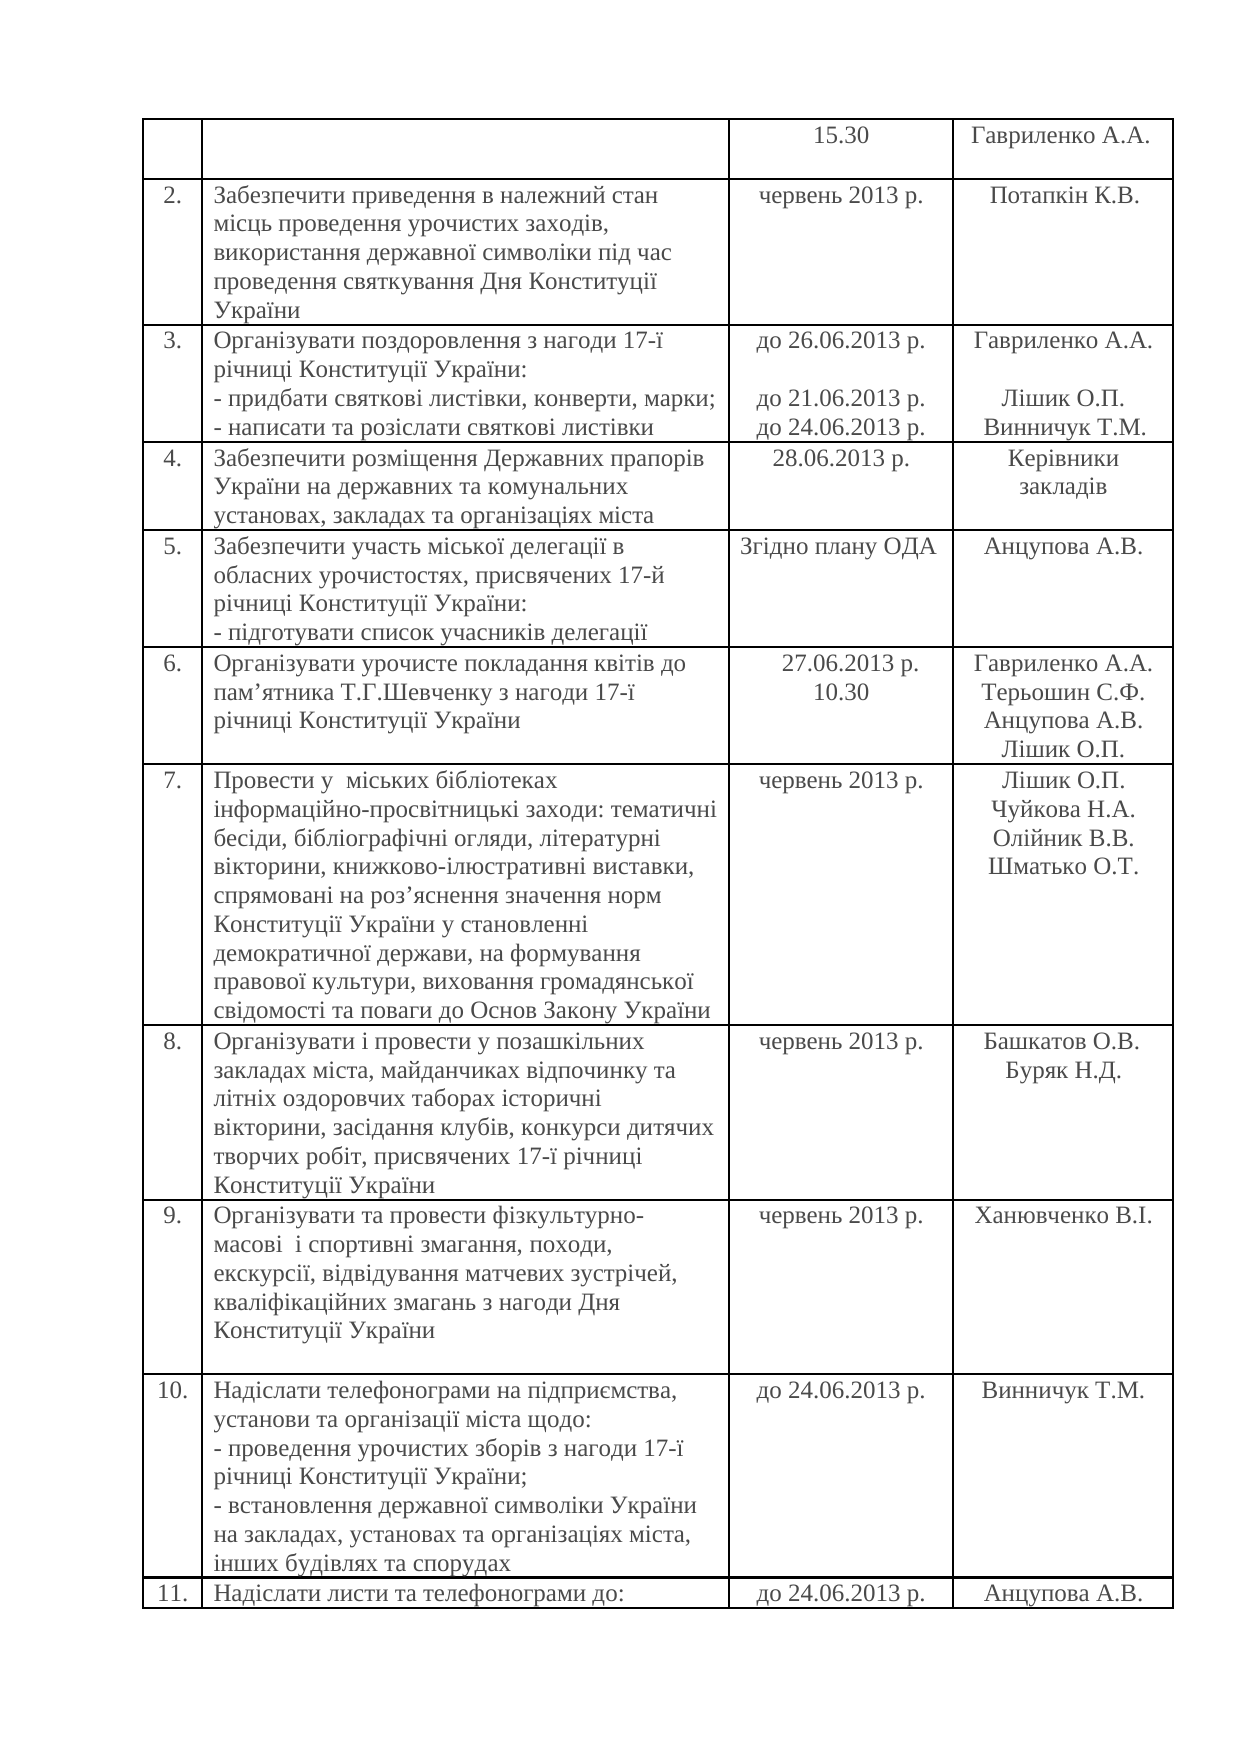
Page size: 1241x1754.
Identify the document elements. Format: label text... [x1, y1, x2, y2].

table_cell 1. [144, 120, 201, 178]
table_cell 9. [144, 1201, 201, 1373]
table_cell 6. [144, 648, 201, 763]
table_cell Анцупова А.В. [954, 1579, 1172, 1607]
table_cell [954, 120, 1172, 178]
table_cell Винничук Т.М. [954, 1375, 1172, 1576]
table_cell червень 2013 р. [730, 1026, 952, 1198]
table_cell Надіслати телефонограми на підприємства, установи та організації міста щодо: - проведення урочистих зборів з нагоди 17-ї річниці Конституції України; - встановлення державної символіки України на закладах, установах та організаціях міста, інших будівлях та спорудах [203, 1375, 728, 1576]
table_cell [203, 120, 728, 178]
table_cell до 24.06.2013 р. [730, 1579, 952, 1607]
table_cell Організувати і провести у позашкільних закладах міста, майданчиках відпочинку та літніх оздоровчих таборах історичні вікторини, засідання клубів, конкурси дитячих творчих робіт, присвячених 17-ї річниці Конституції України [203, 1026, 728, 1198]
table_cell Гавриленко А.А. Терьошин С.Ф. Анцупова А.В. Лішик О.П. [954, 648, 1172, 763]
table_cell Організувати та провести фізкультурно-масові і спортивні змагання, походи, екскурсії, відвідування матчевих зустрічей, кваліфікаційних змагань з нагоди Дня Конституції України [203, 1201, 728, 1373]
table_cell Керівники закладів [954, 443, 1172, 529]
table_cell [203, 1579, 728, 1607]
table_cell Згідно плану ОДА [730, 531, 952, 646]
table_cell 30.05.2013 р. 15.30 [730, 120, 952, 178]
table_cell Гавриленко А.А. Лішик О.П. Винничук Т.М. [954, 326, 1172, 441]
table_cell 27.06.2013 р. 10.30 [730, 648, 952, 763]
table_cell 7. [144, 765, 201, 1024]
table_cell Забезпечити приведення в належний стан місць проведення урочистих заходів, використання державної символіки під час проведення святкування Дня Конституції України [203, 180, 728, 323]
table_cell 2. [144, 180, 201, 323]
table_cell червень 2013 р. [730, 765, 952, 1024]
table_cell 10. [144, 1375, 201, 1576]
table_cell 28.06.2013 р. [730, 443, 952, 529]
table_cell Ханювченко В.І. [954, 1201, 1172, 1373]
table_cell Лішик О.П. Чуйкова Н.А. Олійник В.В. Шматько О.Т. [954, 765, 1172, 1024]
table_cell Забезпечити участь міської делегації в обласних урочистостях, присвячених 17-й річниці Конституції України: - підготувати список учасників делегації [203, 531, 728, 646]
table_cell 8. [144, 1026, 201, 1198]
table_cell Башкатов О.В. Буряк Н.Д. [954, 1026, 1172, 1198]
table_cell Забезпечити розміщення Державних прапорів України на державних та комунальних установах, закладах та організаціях міста [203, 443, 728, 529]
table_cell 5. [144, 531, 201, 646]
table_cell 4. [144, 443, 201, 529]
table_cell червень 2013 р. [730, 180, 952, 323]
table_cell до 26.06.2013 р. до 21.06.2013 р. до 24.06.2013 р. [730, 326, 952, 441]
table_cell Анцупова А.В. [954, 531, 1172, 646]
table_cell Потапкін К.В. [954, 180, 1172, 323]
table_cell червень 2013 р. [730, 1201, 952, 1373]
table_cell Організувати урочисте покладання квітів до пам’ятника Т.Г.Шевченку з нагоди 17-ї річниці Конституції України [203, 648, 728, 763]
table_cell 3. [144, 326, 201, 441]
table_cell 11. [144, 1579, 201, 1607]
table_cell до 24.06.2013 р. [730, 1375, 952, 1576]
table_cell Провести у міських бібліотеках інформаційно-просвітницькі заходи: тематичні бесіди, бібліографічні огляди, літературні вікторини, книжково-ілюстративні виставки, спрямовані на роз’яснення значення норм Конституції України у становленні демократичної держави, на формування правової культури, виховання громадянської свідомості та поваги до Основ Закону України [203, 765, 728, 1024]
table_cell Організувати поздоровлення з нагоди 17-ї річниці Конституції України: - придбати святкові листівки, конверти, марки; - написати та розіслати святкові листівки [203, 326, 728, 441]
